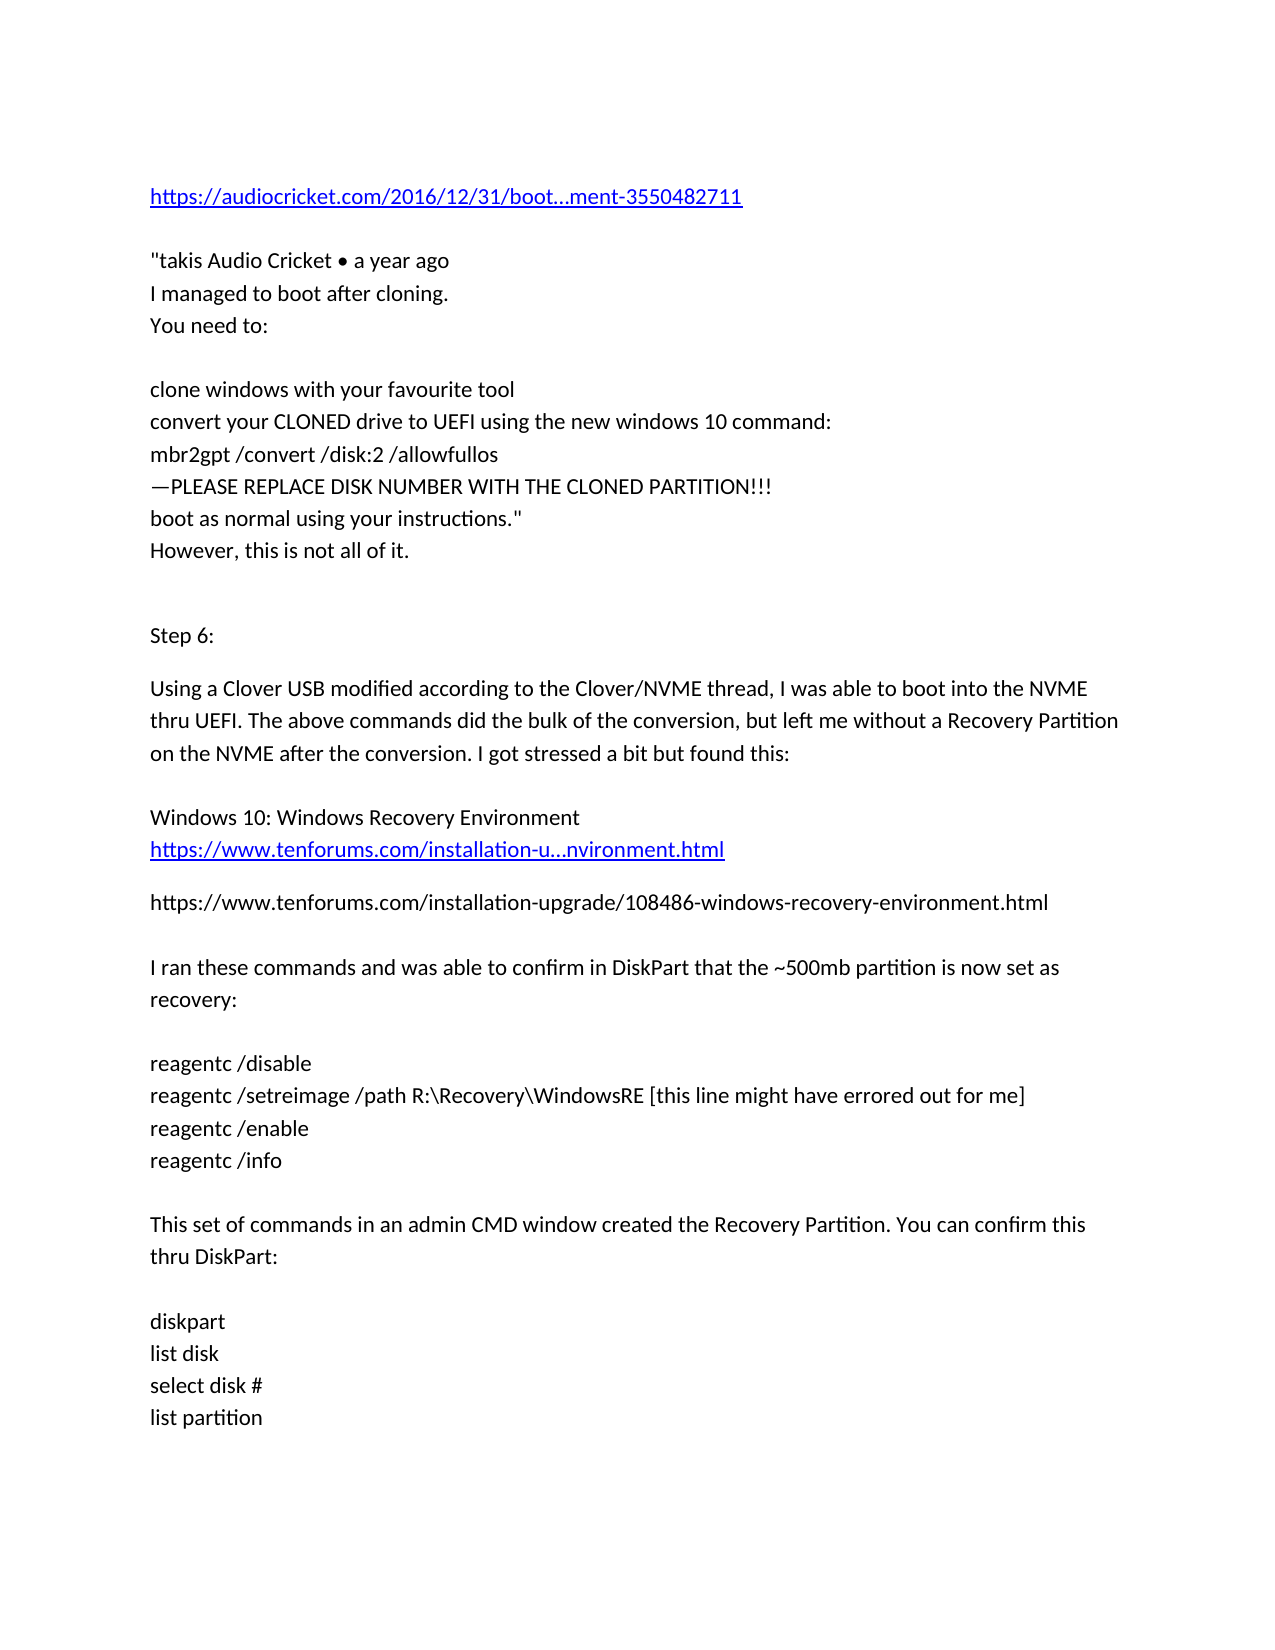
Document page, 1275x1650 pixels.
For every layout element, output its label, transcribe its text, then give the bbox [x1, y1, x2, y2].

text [150, 150, 1125, 564]
text Step 6: [150, 589, 1125, 649]
text Using a Clover USB modified according to the Clover/NVME thread, I was able to boot into the NVME thru UEFI. The above commands did the bulk of the conversion, but left me without a Recovery Partition on the NVME after the conversion. I got stressed a bit but found this: Windows 10: Windows Recovery Environment https://www.tenforums.com/installation-u…nvironment.html [150, 674, 1125, 863]
text https://www.tenforums.com/installation-upgrade/108486-windows-recovery-environment.html I ran these commands and was able to confirm in DiskPart that the ~500mb partition is now set as recovery: reagentc /disable reagentc /setreimage /path R:\Recovery\WindowsRE [this line might have errored out for me] reagentc /enable reagentc /info This set of commands in an admin CMD window created the Recovery Partition. You can confirm this thru DiskPart: diskpart list disk select disk # list partition [150, 888, 1125, 1431]
